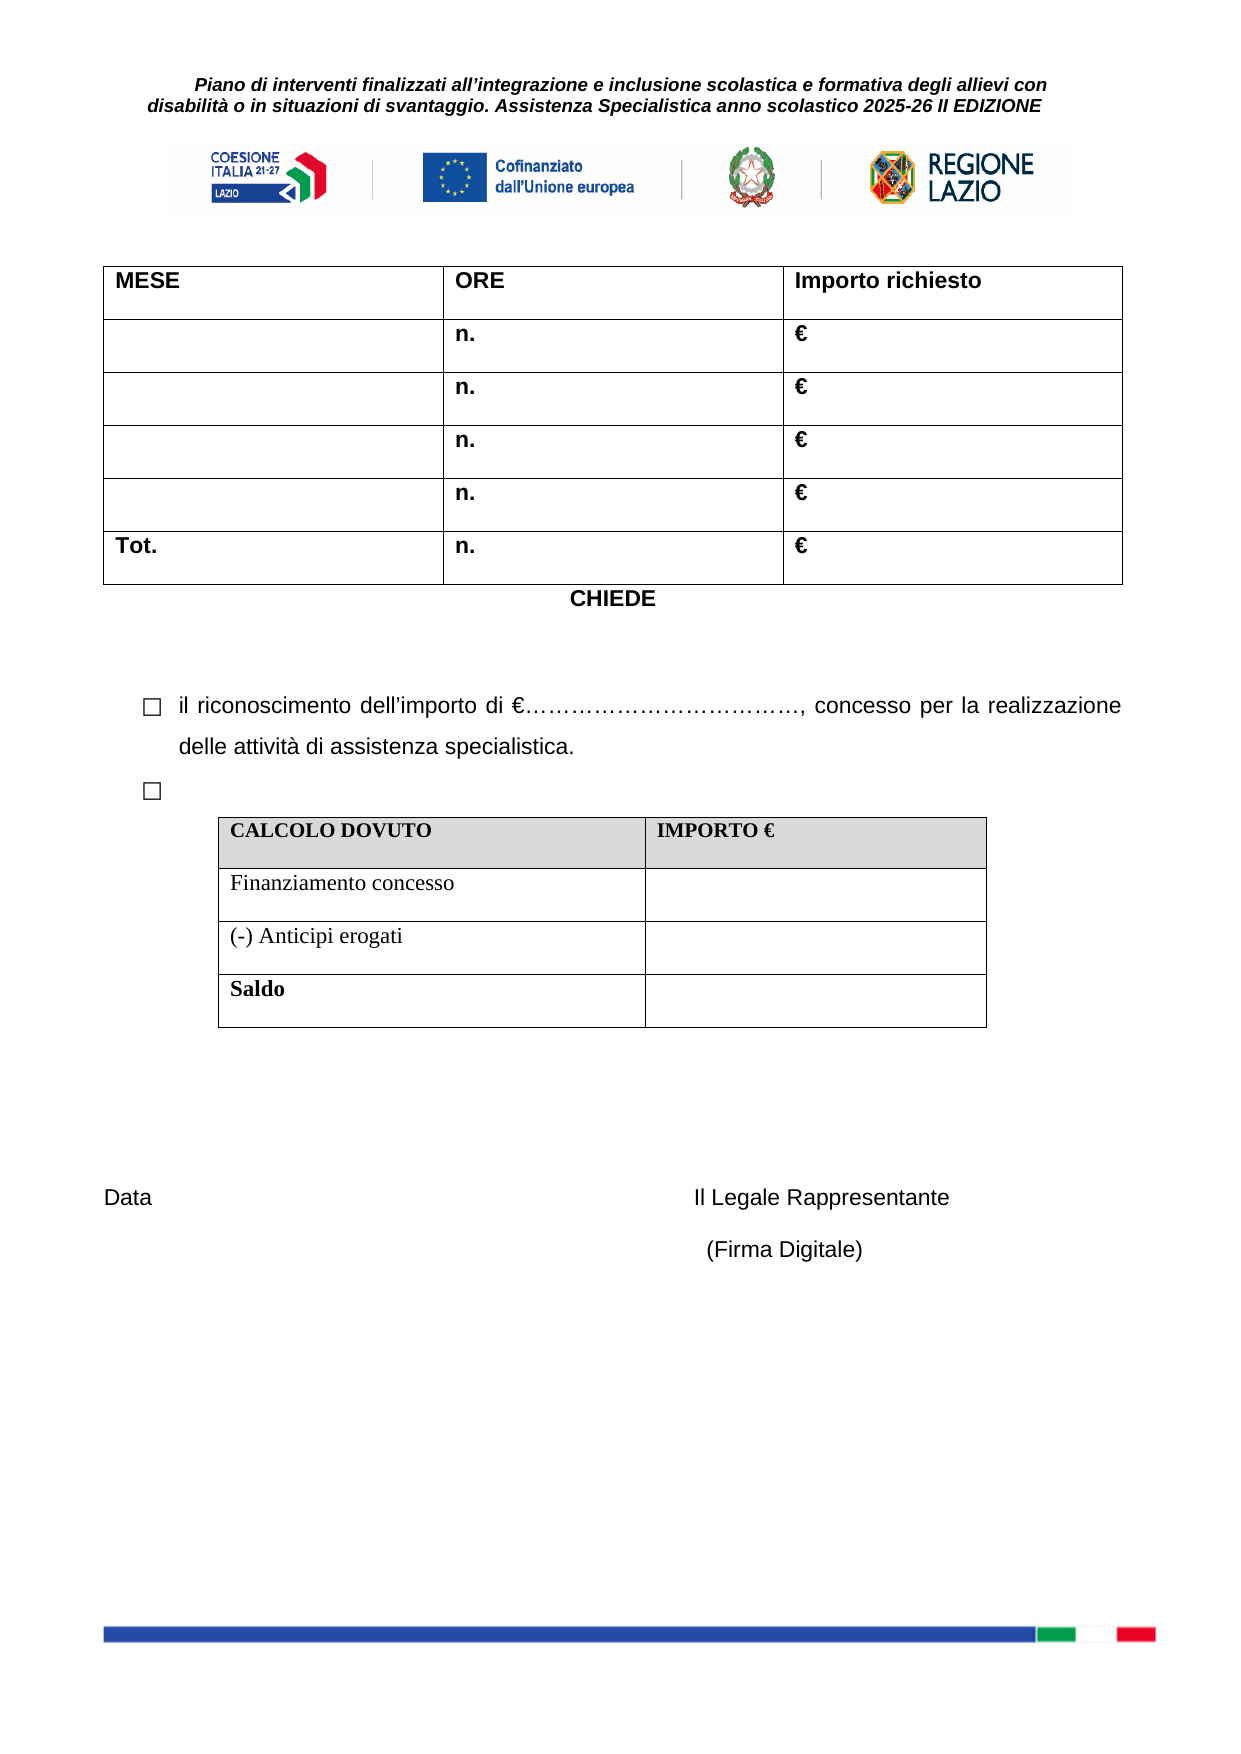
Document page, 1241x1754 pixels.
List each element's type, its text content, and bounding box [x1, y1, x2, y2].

table_cell € [784, 479, 1122, 531]
table_header CALCOLO DOVUTO [219, 818, 645, 868]
picture [103, 1624, 1157, 1645]
table_cell [104, 426, 443, 478]
table_header Importo richiesto [784, 267, 1122, 319]
text CHIEDE [103, 585, 1122, 611]
table_cell € [784, 532, 1122, 584]
table_cell Tot. [104, 532, 443, 584]
table_cell n. [444, 373, 783, 425]
table_cell [646, 922, 986, 974]
table_cell n. [444, 426, 783, 478]
table_cell n. [444, 479, 783, 531]
table_cell € [784, 373, 1122, 425]
table_cell [104, 320, 443, 372]
table_cell [646, 975, 986, 1027]
text (Firma Digitale) [103, 1236, 1122, 1262]
table_cell [104, 479, 443, 531]
table_cell Saldo [219, 975, 645, 1027]
table_cell € [784, 426, 1122, 478]
table_cell n. [444, 532, 783, 584]
list il riconoscimento dell’importo di €………………………………, concesso per la realizzazione delle attività di assistenza specialistica. [141, 689, 1122, 760]
table_cell [646, 869, 986, 921]
table_cell [104, 373, 443, 425]
table_header IMPORTO € [646, 818, 986, 868]
table_cell € [784, 320, 1122, 372]
table_cell (-) Anticipi erogati [219, 922, 645, 974]
table_cell Finanziamento concesso [219, 869, 645, 921]
table_header ORE [444, 267, 783, 319]
text Data Il Legale Rappresentante [103, 1184, 1122, 1210]
table_header MESE [104, 267, 443, 319]
table_cell n. [444, 320, 783, 372]
picture [166, 139, 1078, 215]
